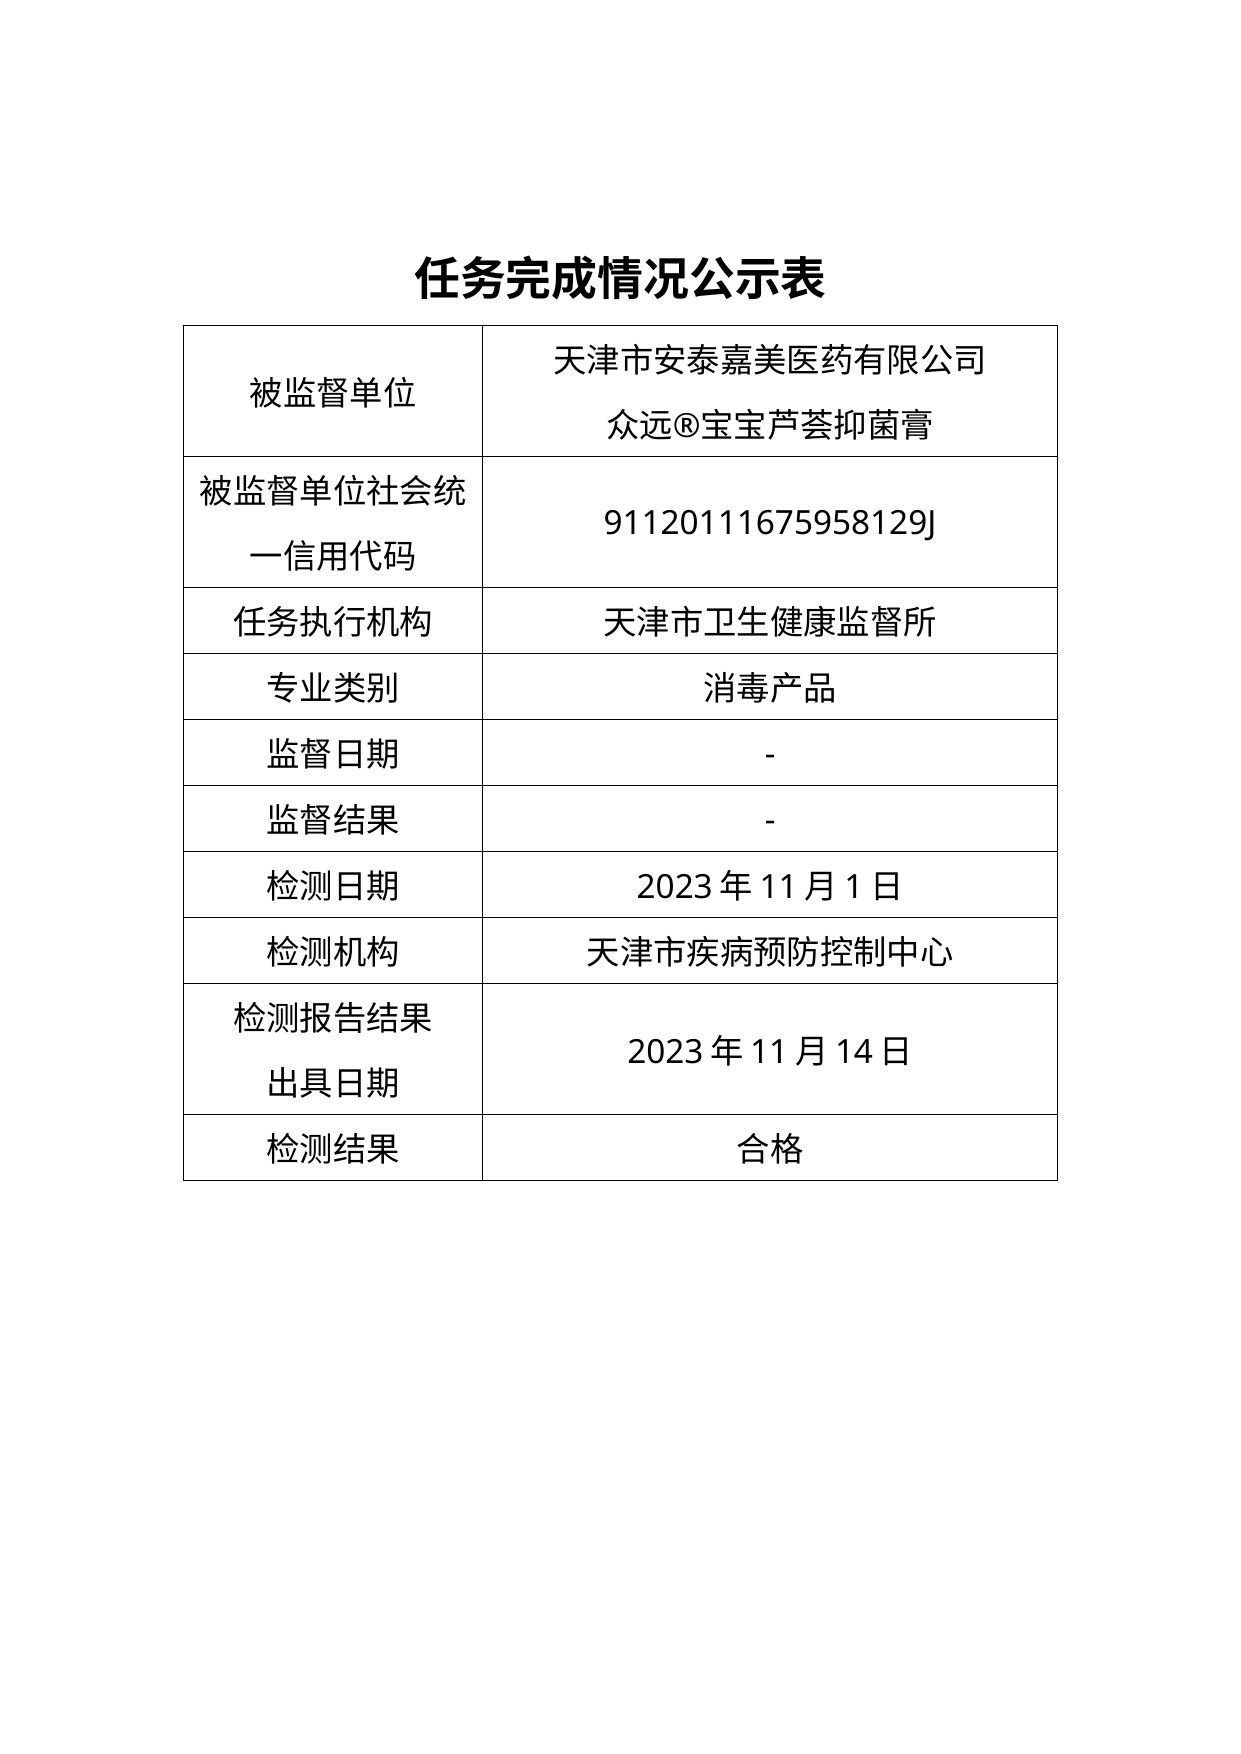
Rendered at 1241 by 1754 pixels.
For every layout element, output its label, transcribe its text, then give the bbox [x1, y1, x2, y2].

text 任务完成情况公示表 [187, 227, 1053, 324]
table_cell 被监督单位社会统一信用代码 [184, 457, 482, 587]
table_cell 任务执行机构 [184, 588, 482, 653]
table_cell 2023年11月14日 [483, 984, 1057, 1114]
table_cell - [483, 786, 1057, 851]
table_cell 专业类别 [184, 654, 482, 719]
table_cell 合格 [483, 1115, 1057, 1180]
table_header 天津市安泰嘉美医药有限公司 众远®宝宝芦荟抑菌膏 [483, 326, 1057, 456]
table_cell 天津市卫生健康监督所 [483, 588, 1057, 653]
table_cell 监督日期 [184, 720, 482, 785]
table_cell 2023年11月1日 [483, 852, 1057, 917]
table_cell - [483, 720, 1057, 785]
table_cell 检测日期 [184, 852, 482, 917]
table_cell 消毒产品 [483, 654, 1057, 719]
table_cell 天津市疾病预防控制中心 [483, 918, 1057, 983]
table_cell 监督结果 [184, 786, 482, 851]
table_cell 检测结果 [184, 1115, 482, 1180]
table_cell 91120111675958129J [483, 457, 1057, 587]
table_cell 检测报告结果 出具日期 [184, 984, 482, 1114]
table_cell 检测机构 [184, 918, 482, 983]
table_header 被监督单位 [184, 326, 482, 456]
